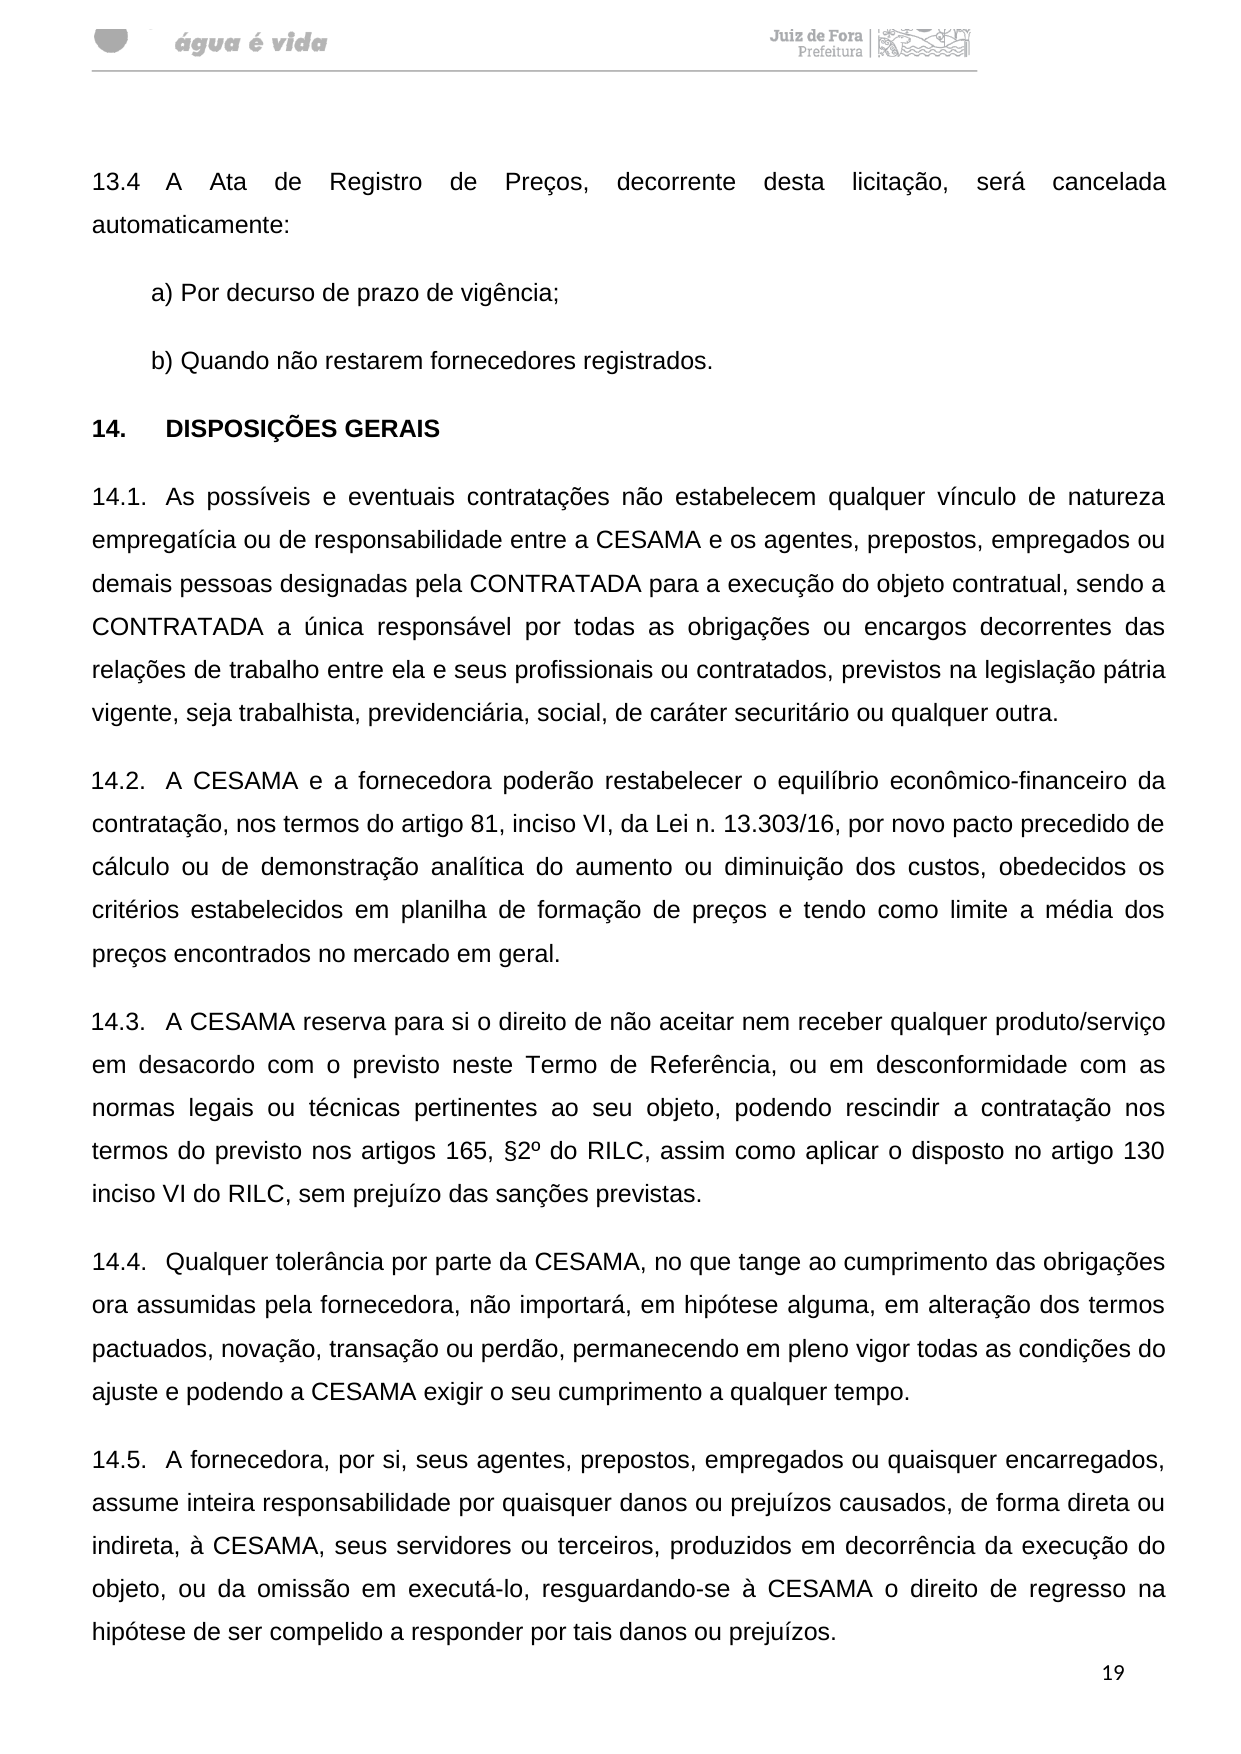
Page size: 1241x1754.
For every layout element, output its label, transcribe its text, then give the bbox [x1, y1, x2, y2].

list A CESAMA e a fornecedora poderão restabelecer o equilíbrio econômico-financeiro da contratação, nos termos do artigo 81, inciso VI, da Lei n. 13.303/16, por novo pacto precedido de cálculo ou de demonstração analítica do aumento ou diminuição dos custos, obedecidos os critérios estabelecidos em planilha de formação de preços e tendo como limite a média dos preços encontrados no mercado em geral. [90, 766, 1167, 967]
list A CESAMA reserva para si o direito de não aceitar nem receber qualquer produto/serviço em desacordo com o previsto neste Termo de Referência, ou em desconformidade com as normas legais ou técnicas pertinentes ao seu objeto, podendo rescindir a contratação nos termos do previsto nos artigos 165, §2º do RILC, assim como aplicar o disposto no artigo 130 inciso VI do RILC, sem prejuízo das sanções previstas. [90, 1007, 1167, 1208]
list b) Quando não restarem fornecedores registrados. [151, 346, 1167, 375]
list DISPOSIÇÕES GERAIS [92, 414, 1167, 443]
list Qualquer tolerância por parte da CESAMA, no que tange ao cumprimento das obrigações ora assumidas pela fornecedora, não importará, em hipótese alguma, em alteração dos termos pactuados, novação, transação ou perdão, permanecendo em pleno vigor todas as condições do ajuste e podendo a CESAMA exigir o seu cumprimento a qualquer tempo. [92, 1247, 1167, 1405]
text 13.4 A Ata de Registro de Preços, decorrente desta licitação, será cancelada automaticamente: [92, 167, 1167, 238]
list a) Por decurso de prazo de vigência; [151, 278, 1167, 307]
list As possíveis e eventuais contratações não estabelecem qualquer vínculo de natureza empregatícia ou de responsabilidade entre a CESAMA e os agentes, prepostos, empregados ou demais pessoas designadas pela CONTRATADA para a execução do objeto contratual, sendo a CONTRATADA a única responsável por todas as obrigações ou encargos decorrentes das relações de trabalho entre ela e seus profissionais ou contratados, previstos na legislação pátria vigente, seja trabalhista, previdenciária, social, de caráter securitário ou qualquer outra. [92, 482, 1167, 727]
list A fornecedora, por si, seus agentes, prepostos, empregados ou quaisquer encarregados, assume inteira responsabilidade por quaisquer danos ou prejuízos causados, de forma direta ou indireta, à CESAMA, seus servidores ou terceiros, produzidos em decorrência da execução do objeto, ou da omissão em executá-lo, resguardando-se à CESAMA o direito de regresso na hipótese de ser compelido a responder por tais danos ou prejuízos. [92, 1445, 1167, 1646]
picture [91, 29, 978, 72]
